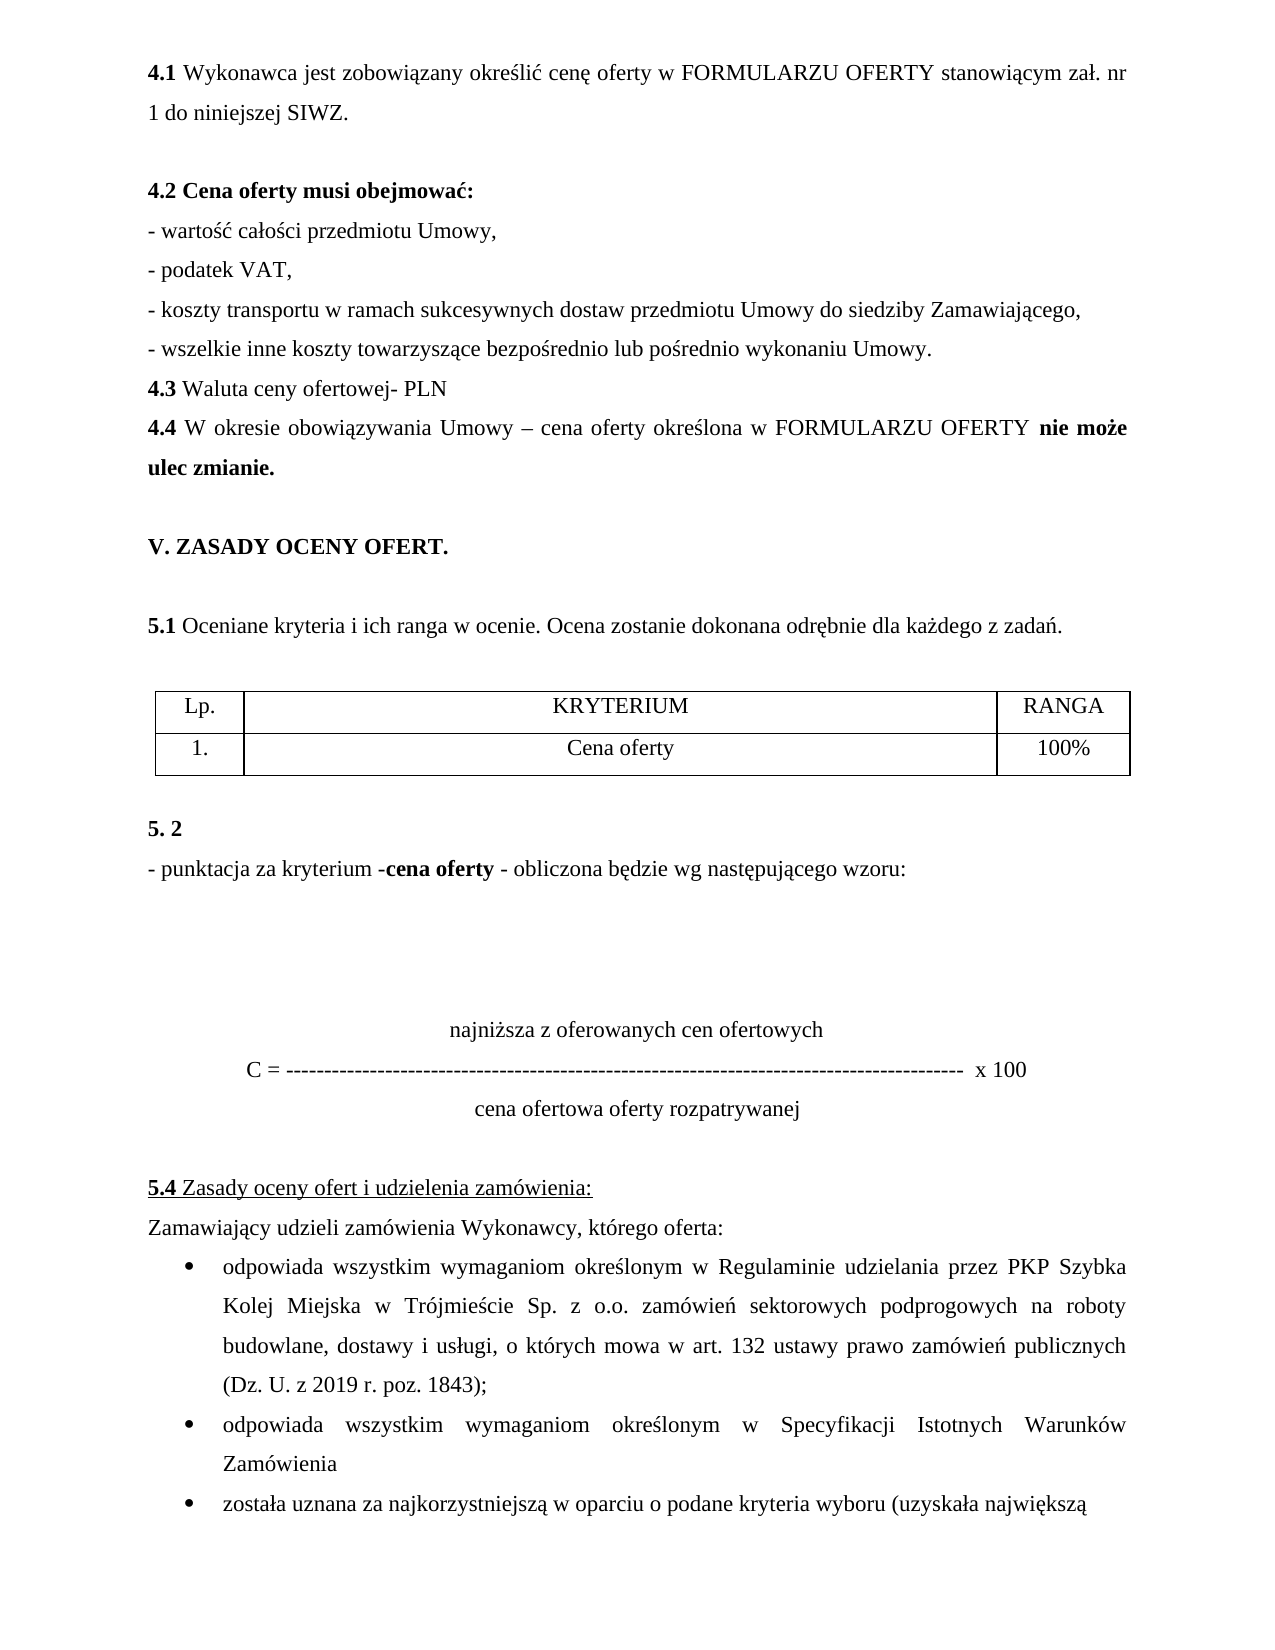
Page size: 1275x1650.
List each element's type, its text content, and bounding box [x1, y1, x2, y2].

table_cell 100% [998, 734, 1129, 774]
text Zamawiający udzieli zamówienia Wykonawcy, którego oferta: [148, 1213, 1127, 1240]
text 5.4 Zasady oceny ofert i udzielenia zamówienia: [148, 1174, 1127, 1200]
list odpowiada wszystkim wymaganiom określonym w Specyfikacji Istotnych Warunków Zamówienia [185, 1411, 1127, 1477]
text - wszelkie inne koszty towarzyszące bezpośrednio lub pośrednio wykonaniu Umowy. [148, 335, 1127, 362]
table_header KRYTERIUM [245, 692, 996, 732]
text 5. 2 [148, 815, 1127, 841]
text - wartość całości przedmiotu Umowy, [148, 217, 1127, 243]
table_header Lp. [156, 692, 243, 732]
table_header RANGA [998, 692, 1129, 732]
list odpowiada wszystkim wymaganiom określonym w Regulaminie udzielania przez PKP Szybka Kolej Miejska w Trójmieście Sp. z o.o. zamówień sektorowych podprogowych na roboty budowlane, dostawy i usługi, o których mowa w art. 132 ustawy prawo zamówień publicznych (Dz. U. z 2019 r. poz. 1843); [185, 1253, 1127, 1398]
text V. ZASADY OCENY OFERT. [148, 533, 1127, 559]
text - podatek VAT, [148, 256, 1127, 283]
table_cell 1. [156, 734, 243, 774]
text 4.3 Waluta ceny ofertowej- PLN [148, 375, 1127, 401]
text najniższa z oferowanych cen ofertowych [221, 1016, 1127, 1042]
text 4.4 W okresie obowiązywania Umowy – cena oferty określona w FORMULARZU OFERTY nie może ulec zmianie. [148, 414, 1127, 480]
text 5.1 Oceniane kryteria i ich ranga w ocenie. Ocena zostanie dokonana odrębnie dla każdego z zadań. [148, 612, 1127, 638]
text 4.1 Wykonawca jest zobowiązany określić cenę oferty w FORMULARZU OFERTY stanowiącym zał. nr 1 do niniejszej SIWZ. [148, 59, 1127, 125]
list została uznana za najkorzystniejszą w oparciu o podane kryteria wyboru (uzyskała największą [185, 1490, 1127, 1516]
text C = ----------------------------------------------------------------------------------------- x 100 [148, 1056, 1127, 1082]
text - punktacja za kryterium -cena oferty - obliczona będzie wg następującego wzoru: [148, 854, 1127, 881]
table_cell Cena oferty [245, 734, 996, 774]
text cena ofertowa oferty rozpatrywanej [148, 1095, 1127, 1121]
text - koszty transportu w ramach sukcesywnych dostaw przedmiotu Umowy do siedziby Zamawiającego, [148, 296, 1127, 322]
text 4.2 Cena oferty musi obejmować: [148, 177, 1127, 204]
